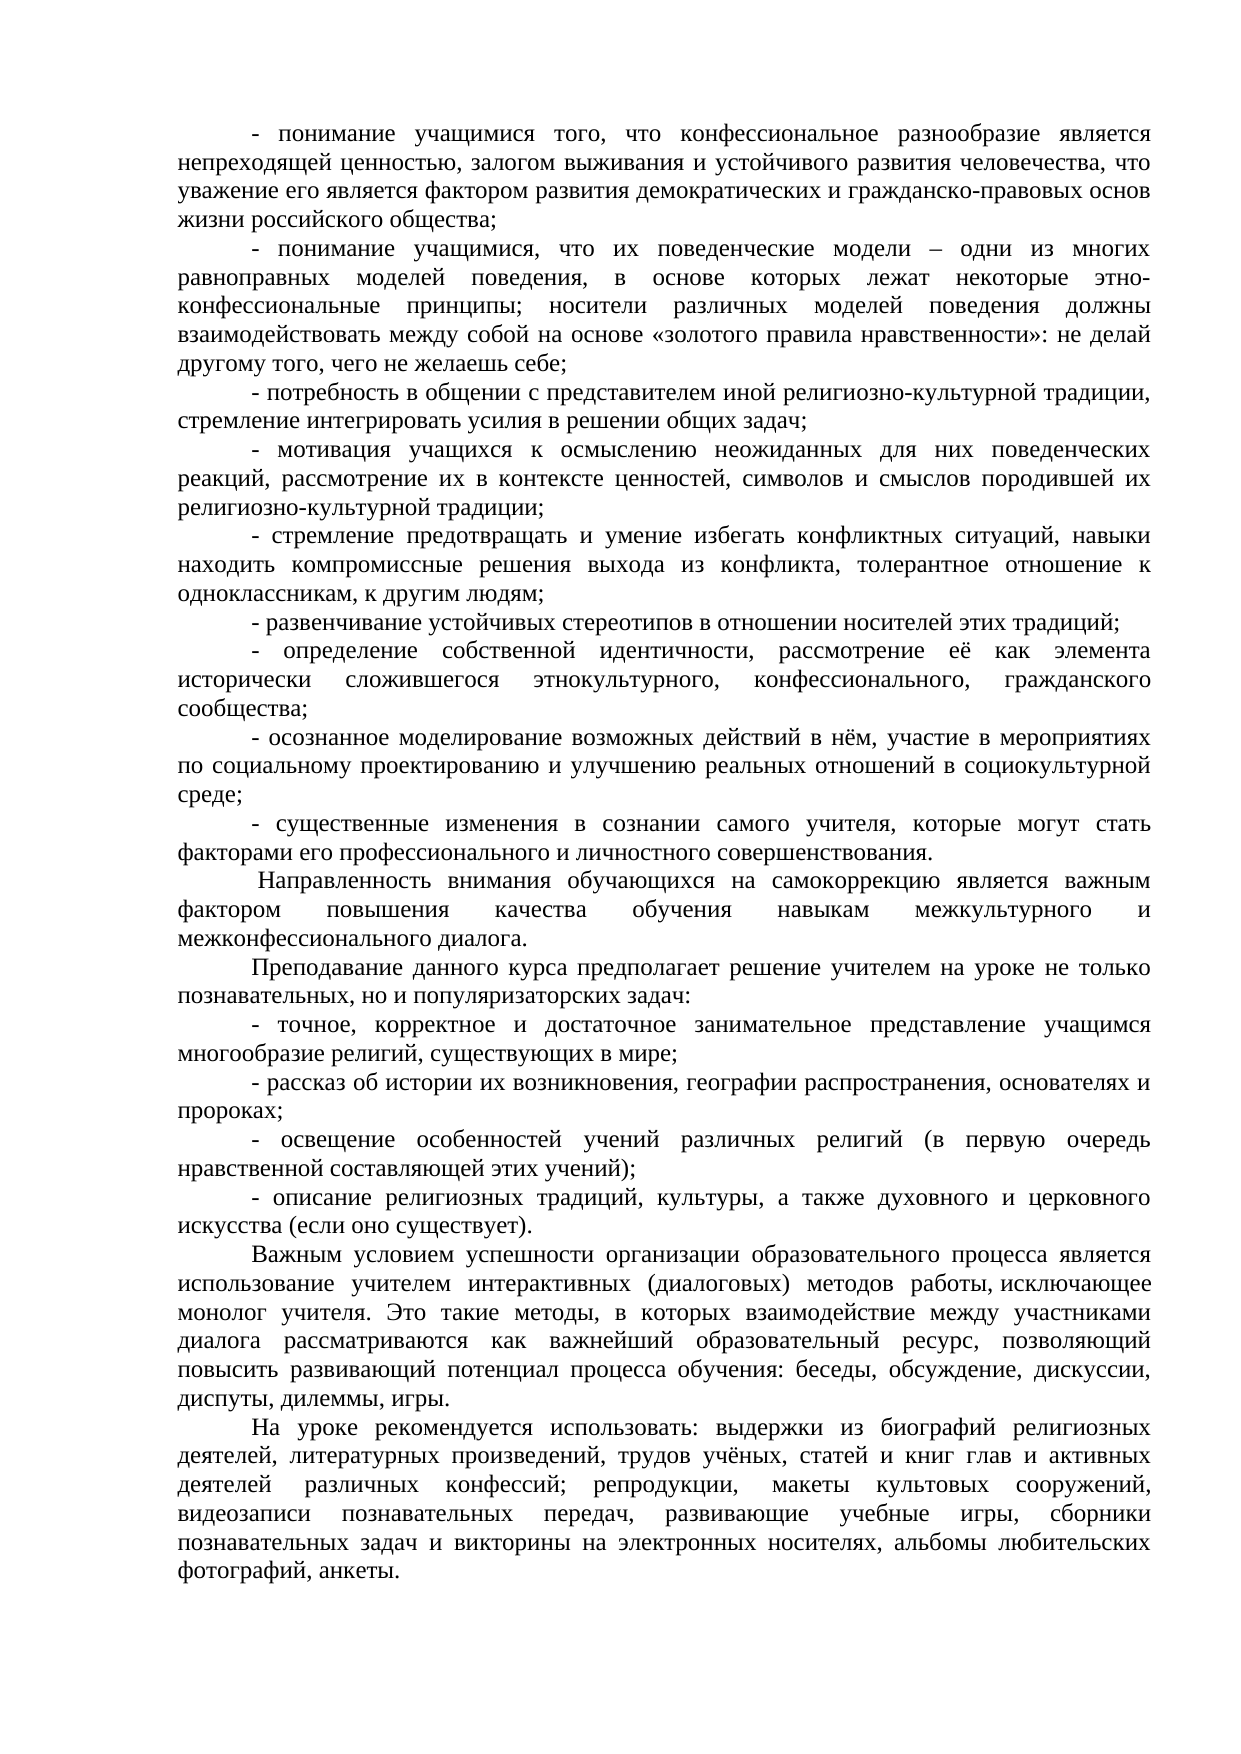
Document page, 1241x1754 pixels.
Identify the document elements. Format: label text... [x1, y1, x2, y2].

text - рассказ об истории их возникновения, географии распространения, основателях и пророках; [177, 1067, 1152, 1124]
text - понимание учащимися, что их поведенческие модели – одни из многих равноправных моделей поведения, в основе которых лежат некоторые этно-конфессиональные принципы; носители различных моделей поведения должны взаимодействовать между собой на основе «золотого правила нравственности»: не делай другому того, чего не желаешь себе; [177, 233, 1152, 377]
text - развенчивание устойчивых стереотипов в отношении носителей этих традиций; [177, 607, 1152, 636]
text - осознанное моделирование возможных действий в нём, участие в мероприятиях по социальному проектированию и улучшению реальных отношений в социокультурной среде; [177, 722, 1152, 808]
text - существенные изменения в сознании самого учителя, которые могут стать факторами его профессионального и личностного совершенствования. [177, 808, 1152, 866]
text - потребность в общении с представителем иной религиозно-культурной традиции, стремление интегрировать усилия в решении общих задач; [177, 377, 1152, 434]
text - понимание учащимися того, что конфессиональное разнообразие является непреходящей ценностью, залогом выживания и устойчивого развития человечества, что уважение его является фактором развития демократических и гражданско-правовых основ жизни российского общества; [177, 118, 1152, 233]
text - стремление предотвращать и умение избегать конфликтных ситуаций, навыки находить компромиссные решения выхода из конфликта, толерантное отношение к одноклассникам, к другим людям; [177, 521, 1152, 607]
text - мотивация учащихся к осмыслению неожиданных для них поведенческих реакций, рассмотрение их в контексте ценностей, символов и смыслов породившей их религиозно-культурной традиции; [177, 434, 1152, 521]
text - определение собственной идентичности, рассмотрение её как элемента исторически сложившегося этнокультурного, конфессионального, гражданского сообщества; [177, 636, 1152, 722]
text - освещение особенностей учений различных религий (в первую очередь нравственной составляющей этих учений); [177, 1124, 1152, 1182]
text Преподавание данного курса предполагает решение учителем на уроке не только познавательных, но и популяризаторских задач: [177, 952, 1152, 1009]
text Направленность внимания обучающихся на самокоррекцию является важным фактором повышения качества обучения навыкам межкультурного и межконфессионального диалога. [177, 866, 1152, 952]
text Важным условием успешности организации образовательного процесса является использование учителем интерактивных (диалоговых) методов работы, исключающее монолог учителя. Это такие методы, в которых взаимодействие между участниками диалога рассматриваются как важнейший образовательный ресурс, позволяющий повысить развивающий потенциал процесса обучения: беседы, обсуждение, дискуссии, диспуты, дилеммы, игры. [177, 1239, 1152, 1412]
text - точное, корректное и достаточное занимательное представление учащимся многообразие религий, существующих в мире; [177, 1009, 1152, 1067]
text - описание религиозных традиций, культуры, а также духовного и церковного искусства (если оно существует). [177, 1182, 1152, 1239]
text На уроке рекомендуется использовать: выдержки из биографий религиозных деятелей, литературных произведений, трудов учёных, статей и книг глав и активных деятелей различных конфессий; репродукции, макеты культовых сооружений, видеозаписи познавательных передач, развивающие учебные игры, сборники познавательных задач и викторины на электронных носителях, альбомы любительских фотографий, анкеты. [177, 1412, 1152, 1584]
